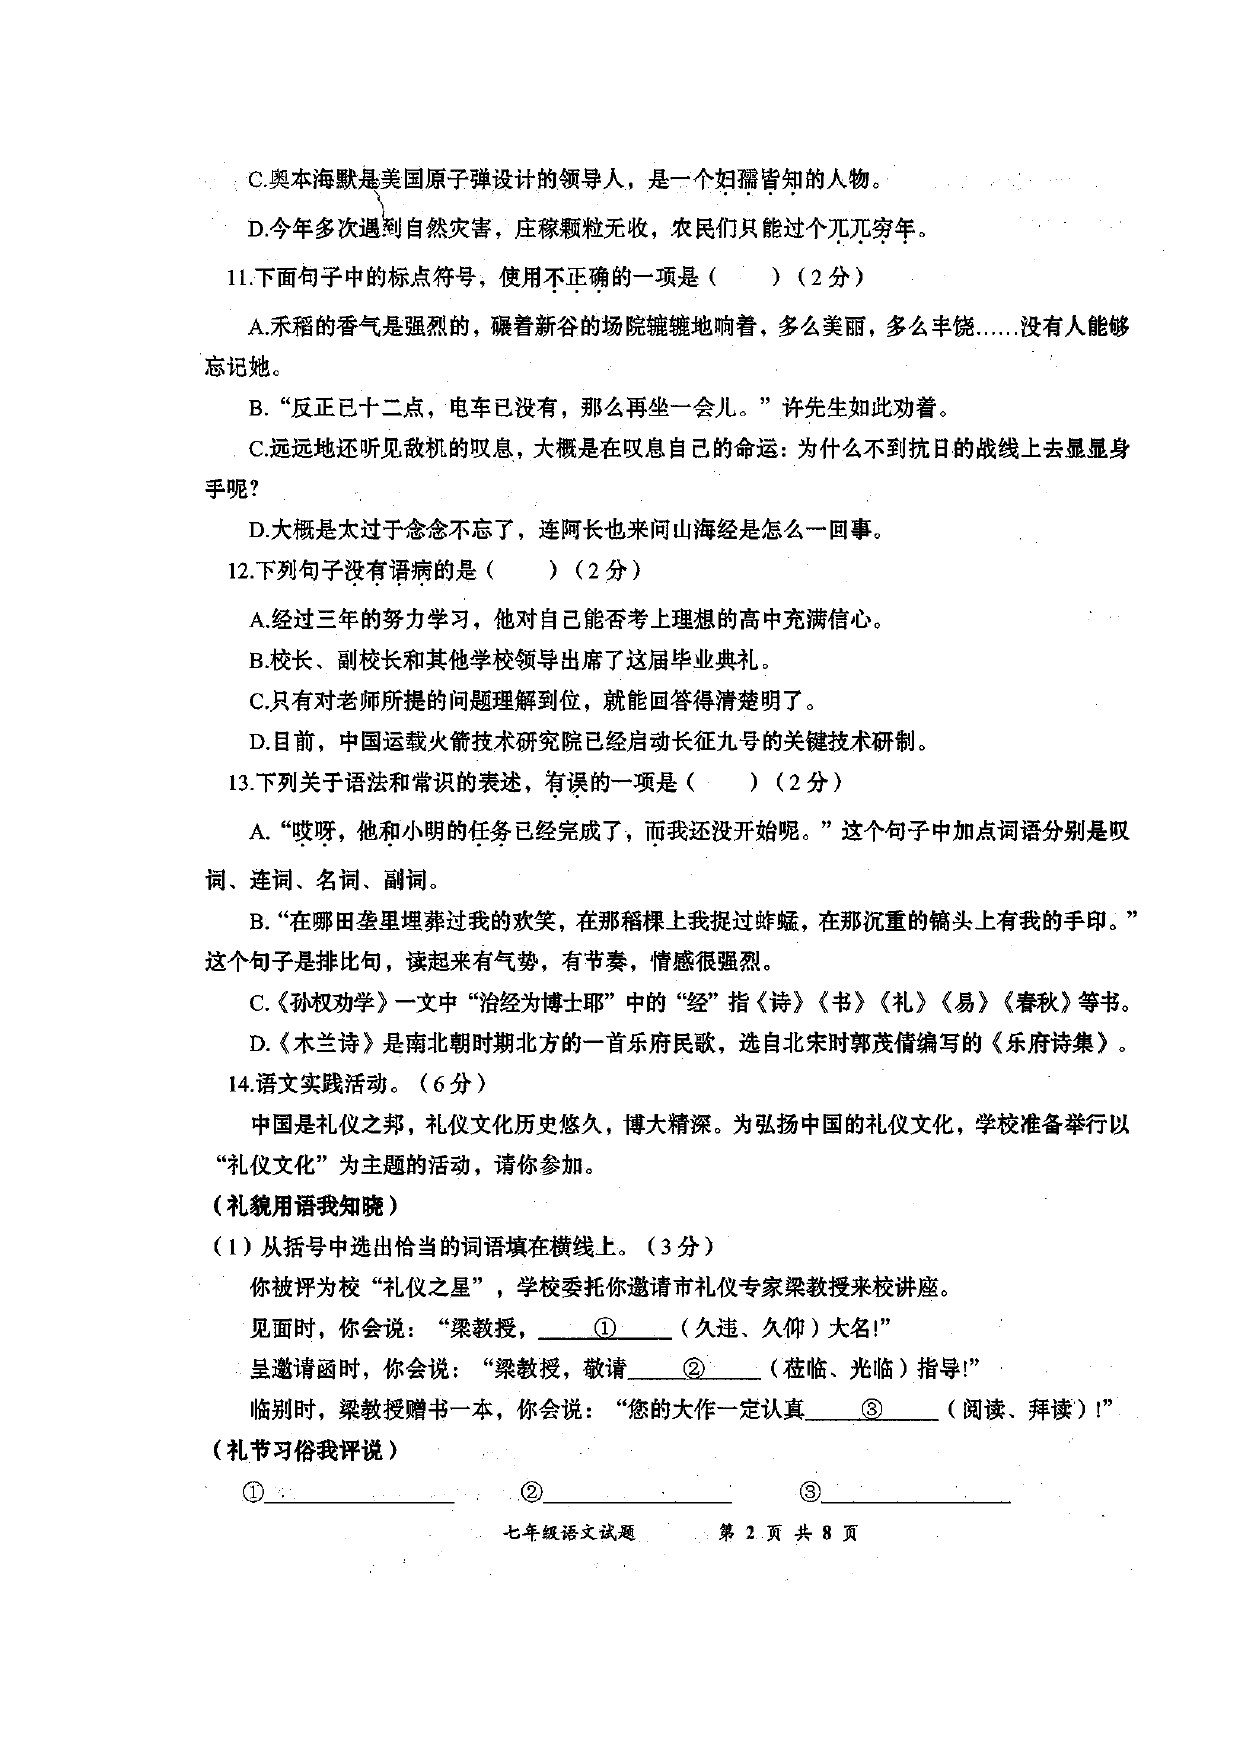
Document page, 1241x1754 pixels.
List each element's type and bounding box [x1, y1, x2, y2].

picture [187, 162, 1167, 1581]
